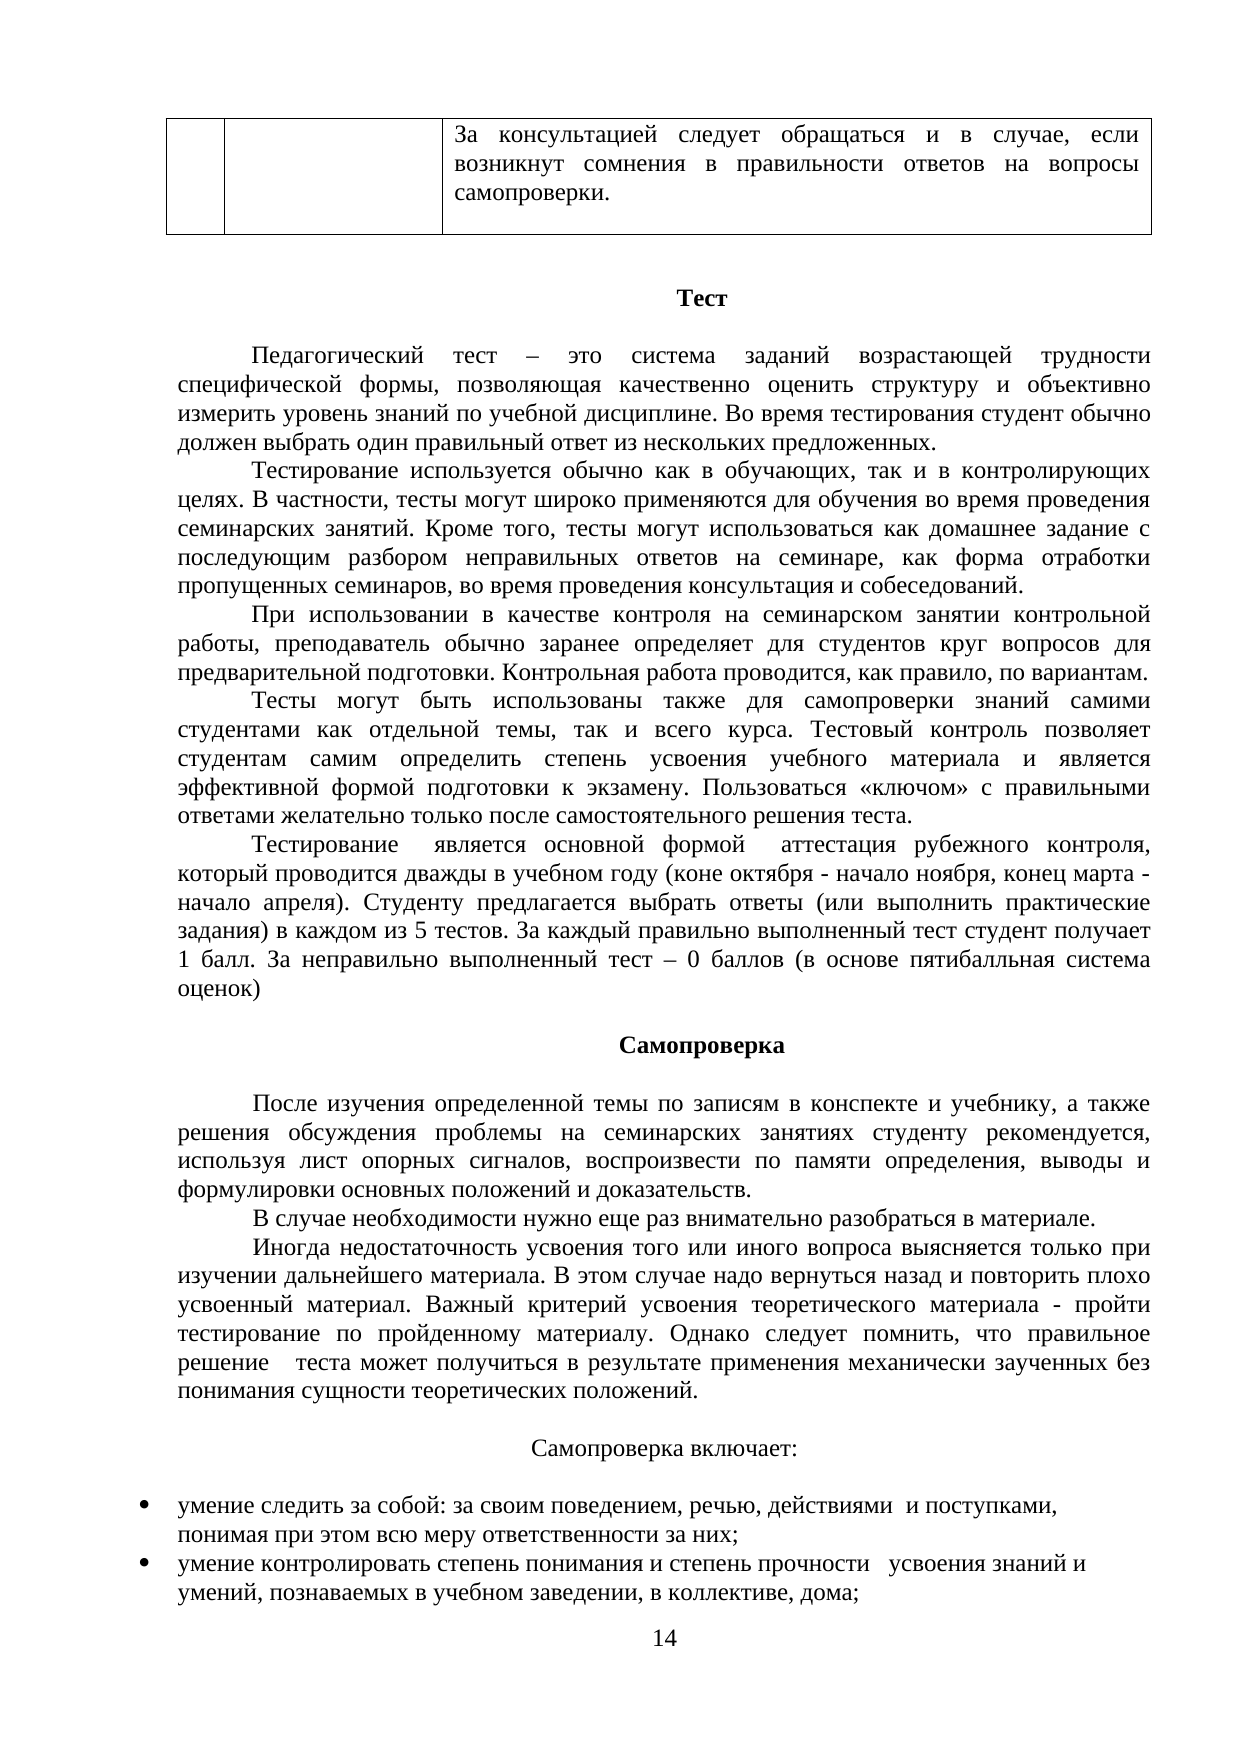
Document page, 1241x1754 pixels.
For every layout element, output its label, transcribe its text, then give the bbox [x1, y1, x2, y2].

text Тесты могут быть использованы также для самопроверки знаний самими студентами как отдельной темы, так и всего курса. Тестовый контроль позволяет студентам самим определить степень усвоения учебного материала и является эффективной формой подготовки к экзамену. Пользоваться «ключом» с правильными ответами желательно только после самостоятельного решения теста. [177, 685, 1152, 829]
list умение следить за собой: за своим поведением, речью, действиями и поступками, понимая при этом всю меру ответственности за них; [140, 1490, 1152, 1548]
text Самопроверка включает: [177, 1433, 1152, 1462]
text Тестирование используется обычно как в обучающих, так и в контролирующих целях. В частности, тесты могут широко применяются для обучения во время проведения семинарских занятий. Кроме того, тесты могут использоваться как домашнее задание с последующим разбором неправильных ответов на семинаре, как форма отработки пропущенных семинаров, во время проведения консультация и собеседований. [177, 455, 1152, 599]
text Иногда недостаточность усвоения того или иного вопроса выясняется только при изучении дальнейшего материала. В этом случае надо вернуться назад и повторить плохо усвоенный материал. Важный критерий усвоения теоретического материала - пройти тестирование по пройденному материалу. Однако следует помнить, что правильное решение теста может получиться в результате применения механически заученных без понимания сущности теоретических положений. [177, 1232, 1152, 1404]
table_cell [167, 119, 224, 234]
text В случае необходимости нужно еще раз внимательно разобраться в материале. [177, 1203, 1152, 1232]
list умение контролировать степень понимания и степень прочности усвоения знаний и умений, познаваемых в учебном заведении, в коллективе, дома; [140, 1548, 1152, 1605]
text Тестирование является основной формой аттестация рубежного контроля, который проводится дважды в учебном году (коне октября - начало ноября, конец марта - начало апреля). Студенту предлагается выбрать ответы (или выполнить практические задания) в каждом из 5 тестов. За каждый правильно выполненный тест студент получает 1 балл. За неправильно выполненный тест – 0 баллов (в основе пятибалльная система оценок) [177, 829, 1152, 1002]
text После изучения определенной темы по записям в конспекте и учебнику, а также решения обсуждения проблемы на семинарских занятиях студенту рекомендуется, используя лист опорных сигналов, воспроизвести по памяти определения, выводы и формулировки основных положений и доказательств. [177, 1088, 1152, 1203]
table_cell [225, 119, 442, 234]
text Тест [177, 283, 1152, 312]
text При использовании в качестве контроля на семинарском занятии контрольной работы, преподаватель обычно заранее определяет для студентов круг вопросов для предварительной подготовки. Контрольная работа проводится, как правило, по вариантам. [177, 599, 1152, 685]
text Самопроверка [177, 1030, 1152, 1059]
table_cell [443, 119, 1151, 234]
text Педагогический тест – это система заданий возрастающей трудности специфической формы, позволяющая качественно оценить структуру и объективно измерить уровень знаний по учебной дисциплине. Во время тестирования студент обычно должен выбрать один правильный ответ из нескольких предложенных. [177, 340, 1152, 455]
